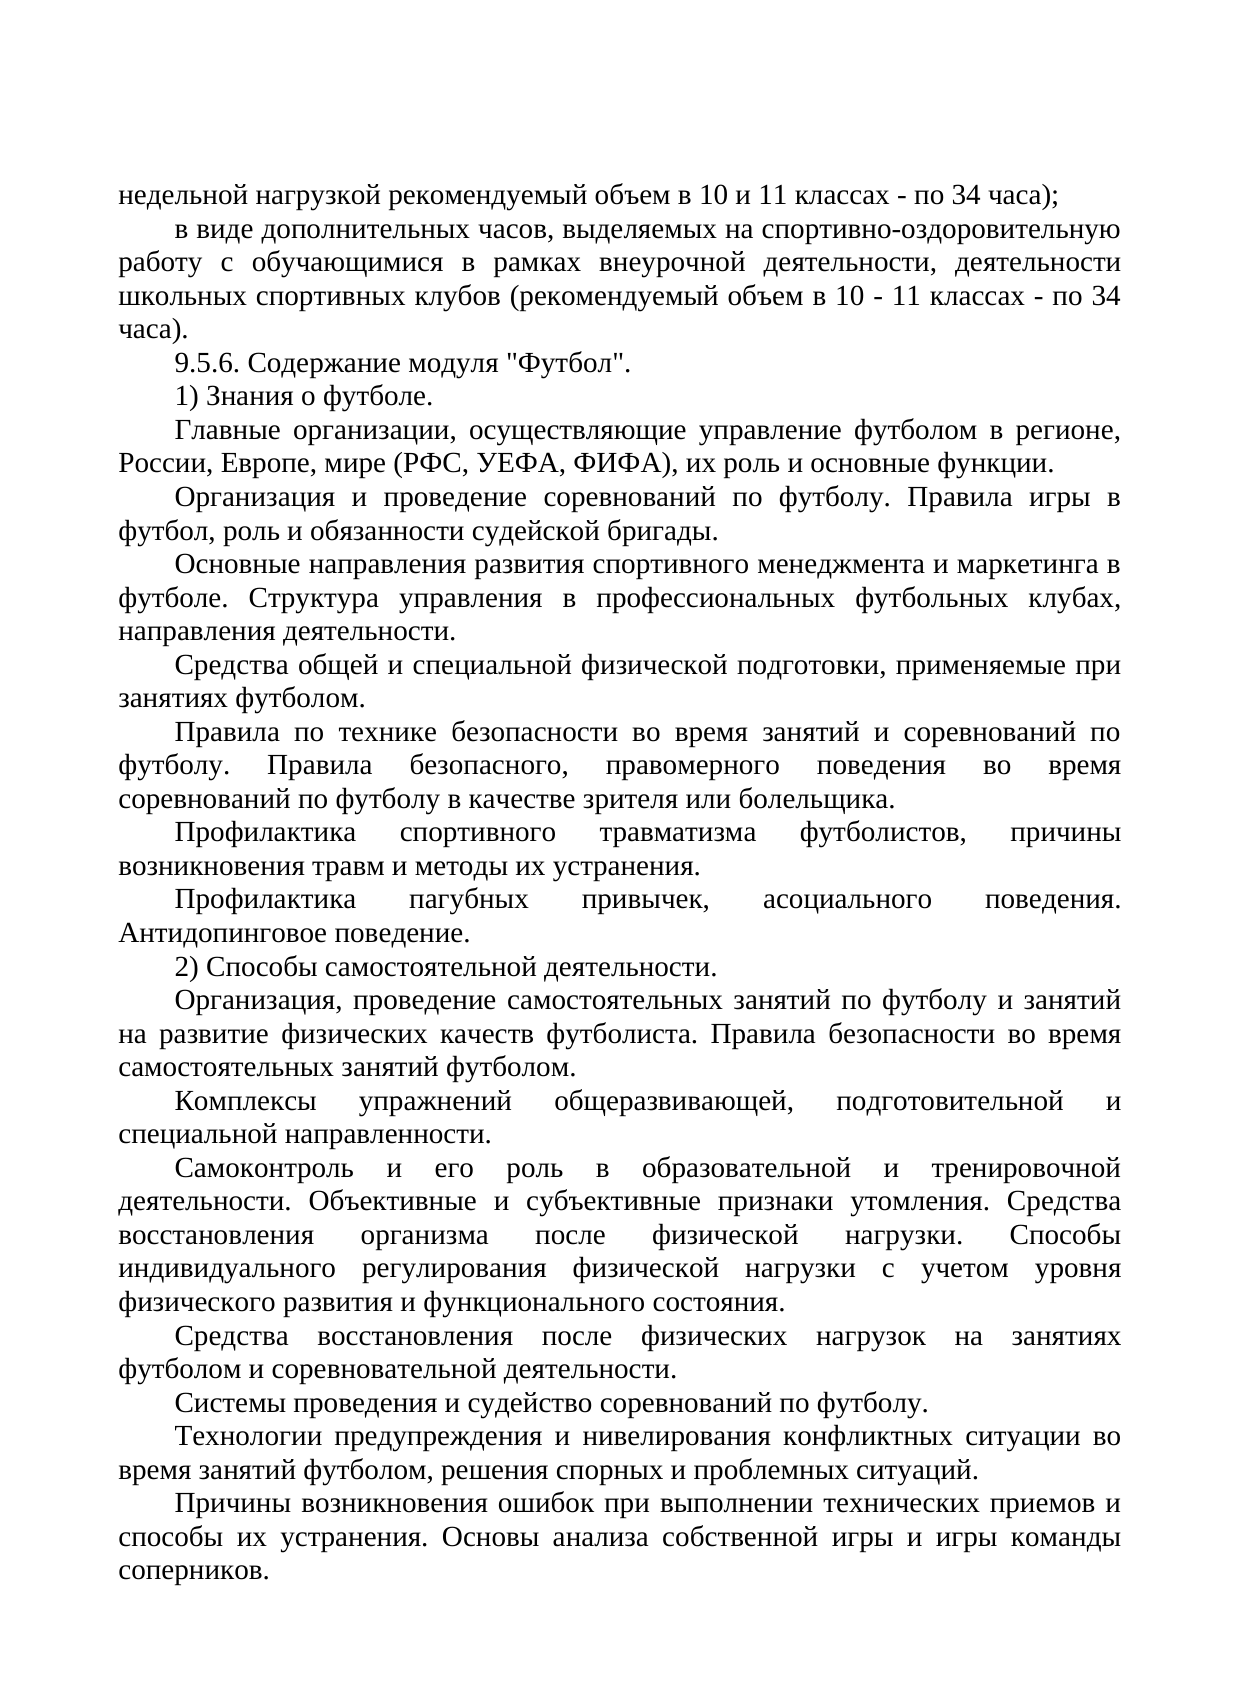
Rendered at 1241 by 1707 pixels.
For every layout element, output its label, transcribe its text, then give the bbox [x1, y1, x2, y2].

text Средства восстановления после физических нагрузок на занятиях футболом и соревновательной деятельности. [118, 1318, 1122, 1385]
text Системы проведения и судейство соревнований по футболу. [118, 1385, 1122, 1418]
text Профилактика пагубных привычек, асоциального поведения. Антидопинговое поведение. [118, 882, 1122, 949]
text в виде дополнительных часов, выделяемых на спортивно-оздоровительную работу с обучающимися в рамках внеурочной деятельности, деятельности школьных спортивных клубов (рекомендуемый объем в 10 - 11 классах - по 34 часа). [118, 211, 1122, 345]
text Технологии предупреждения и нивелирования конфликтных ситуации во время занятий футболом, решения спорных и проблемных ситуаций. [118, 1418, 1122, 1485]
text Средства общей и специальной физической подготовки, применяемые при занятиях футболом. [118, 647, 1122, 714]
text Организация, проведение самостоятельных занятий по футболу и занятий на развитие физических качеств футболиста. Правила безопасности во время самостоятельных занятий футболом. [118, 982, 1122, 1083]
text 9.5.6. Содержание модуля "Футбол". [118, 345, 1122, 378]
text Самоконтроль и его роль в образовательной и тренировочной деятельности. Объективные и субъективные признаки утомления. Средства восстановления организма после физической нагрузки. Способы индивидуального регулирования физической нагрузки с учетом уровня физического развития и функционального состояния. [118, 1150, 1122, 1318]
text Правила по технике безопасности во время занятий и соревнований по футболу. Правила безопасного, правомерного поведения во время соревнований по футболу в качестве зрителя или болельщика. [118, 714, 1122, 814]
text Главные организации, осуществляющие управление футболом в регионе, России, Европе, мире (РФС, УЕФА, ФИФА), их роль и основные функции. [118, 412, 1122, 479]
text Профилактика спортивного травматизма футболистов, причины возникновения травм и методы их устранения. [118, 814, 1122, 882]
text Причины возникновения ошибок при выполнении технических приемов и способы их устранения. Основы анализа собственной игры и игры команды соперников. [118, 1485, 1122, 1586]
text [118, 177, 1122, 211]
text Организация и проведение соревнований по футболу. Правила игры в футбол, роль и обязанности судейской бригады. [118, 479, 1122, 546]
text Основные направления развития спортивного менеджмента и маркетинга в футболе. Структура управления в профессиональных футбольных клубах, направления деятельности. [118, 546, 1122, 647]
text Комплексы упражнений общеразвивающей, подготовительной и специальной направленности. [118, 1083, 1122, 1150]
text 1) Знания о футболе. [118, 378, 1122, 412]
text 2) Способы самостоятельной деятельности. [118, 949, 1122, 982]
